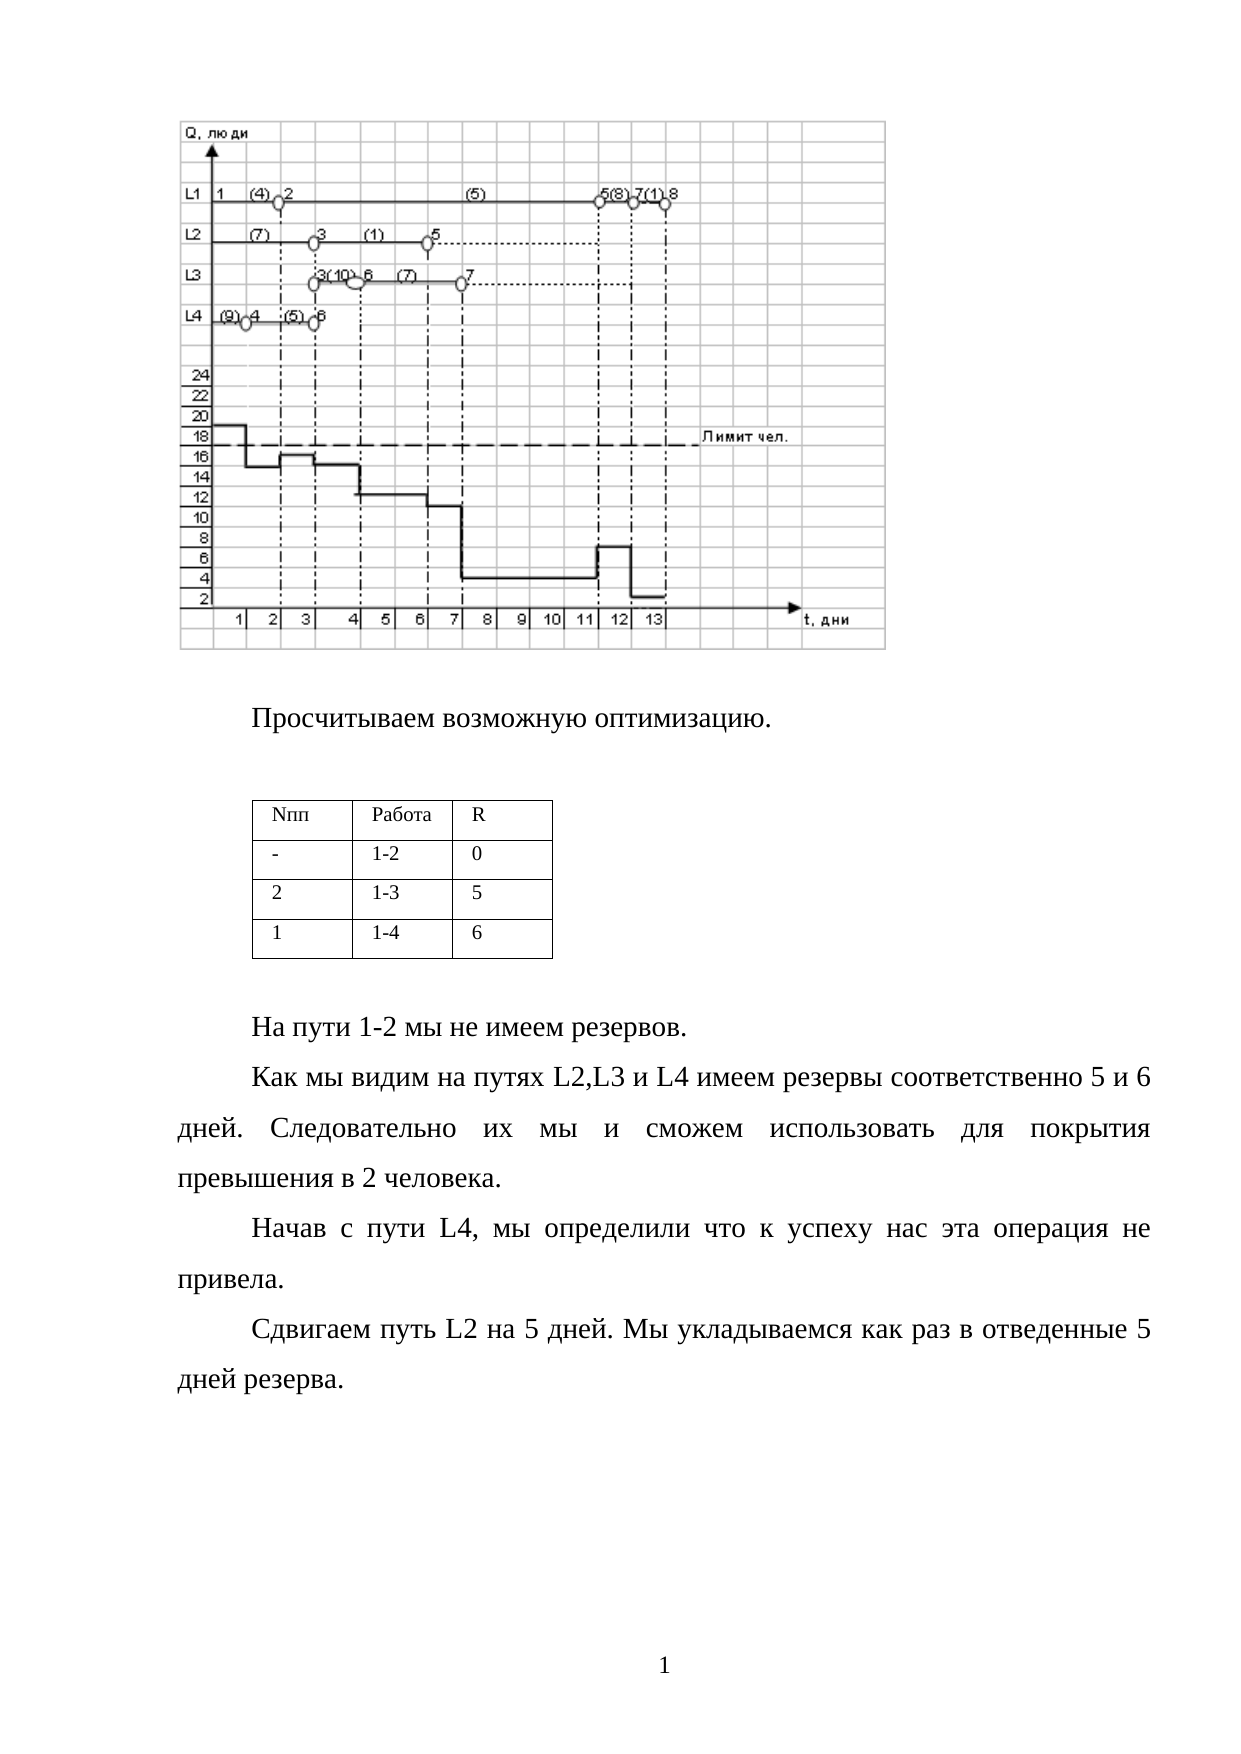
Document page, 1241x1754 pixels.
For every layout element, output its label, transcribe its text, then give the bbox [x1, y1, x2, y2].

text Начав с пути L4, мы определили что к успеху нас эта операция не привела. [177, 1211, 1152, 1294]
text Как мы видим на путях L2,L3 и L4 имеем резервы соответственно 5 и 6 дней. Следовательно их мы и сможем использовать для покрытия превышения в 2 человека. [177, 1059, 1152, 1194]
table_cell 1-2 [353, 841, 452, 879]
table_header R [453, 801, 552, 840]
table_header Работа [353, 801, 452, 840]
text Сдвигаем путь L2 на 5 дней. Мы укладываемся как раз в отведенные 5 дней резерва. [177, 1311, 1152, 1395]
picture [177, 118, 886, 650]
table_cell 1-3 [353, 880, 452, 918]
table_cell 6 [453, 920, 552, 958]
table_cell 2 [253, 880, 352, 918]
table_cell 0 [453, 841, 552, 879]
table_cell 1-4 [353, 920, 452, 958]
text Просчитываем возможную оптимизацию. [177, 700, 1152, 733]
text На пути 1-2 мы не имеем резервов. [177, 1009, 1152, 1043]
table_cell 5 [453, 880, 552, 918]
table_cell - [253, 841, 352, 879]
table_cell 1 [253, 920, 352, 958]
table_header Nпп [253, 801, 352, 840]
